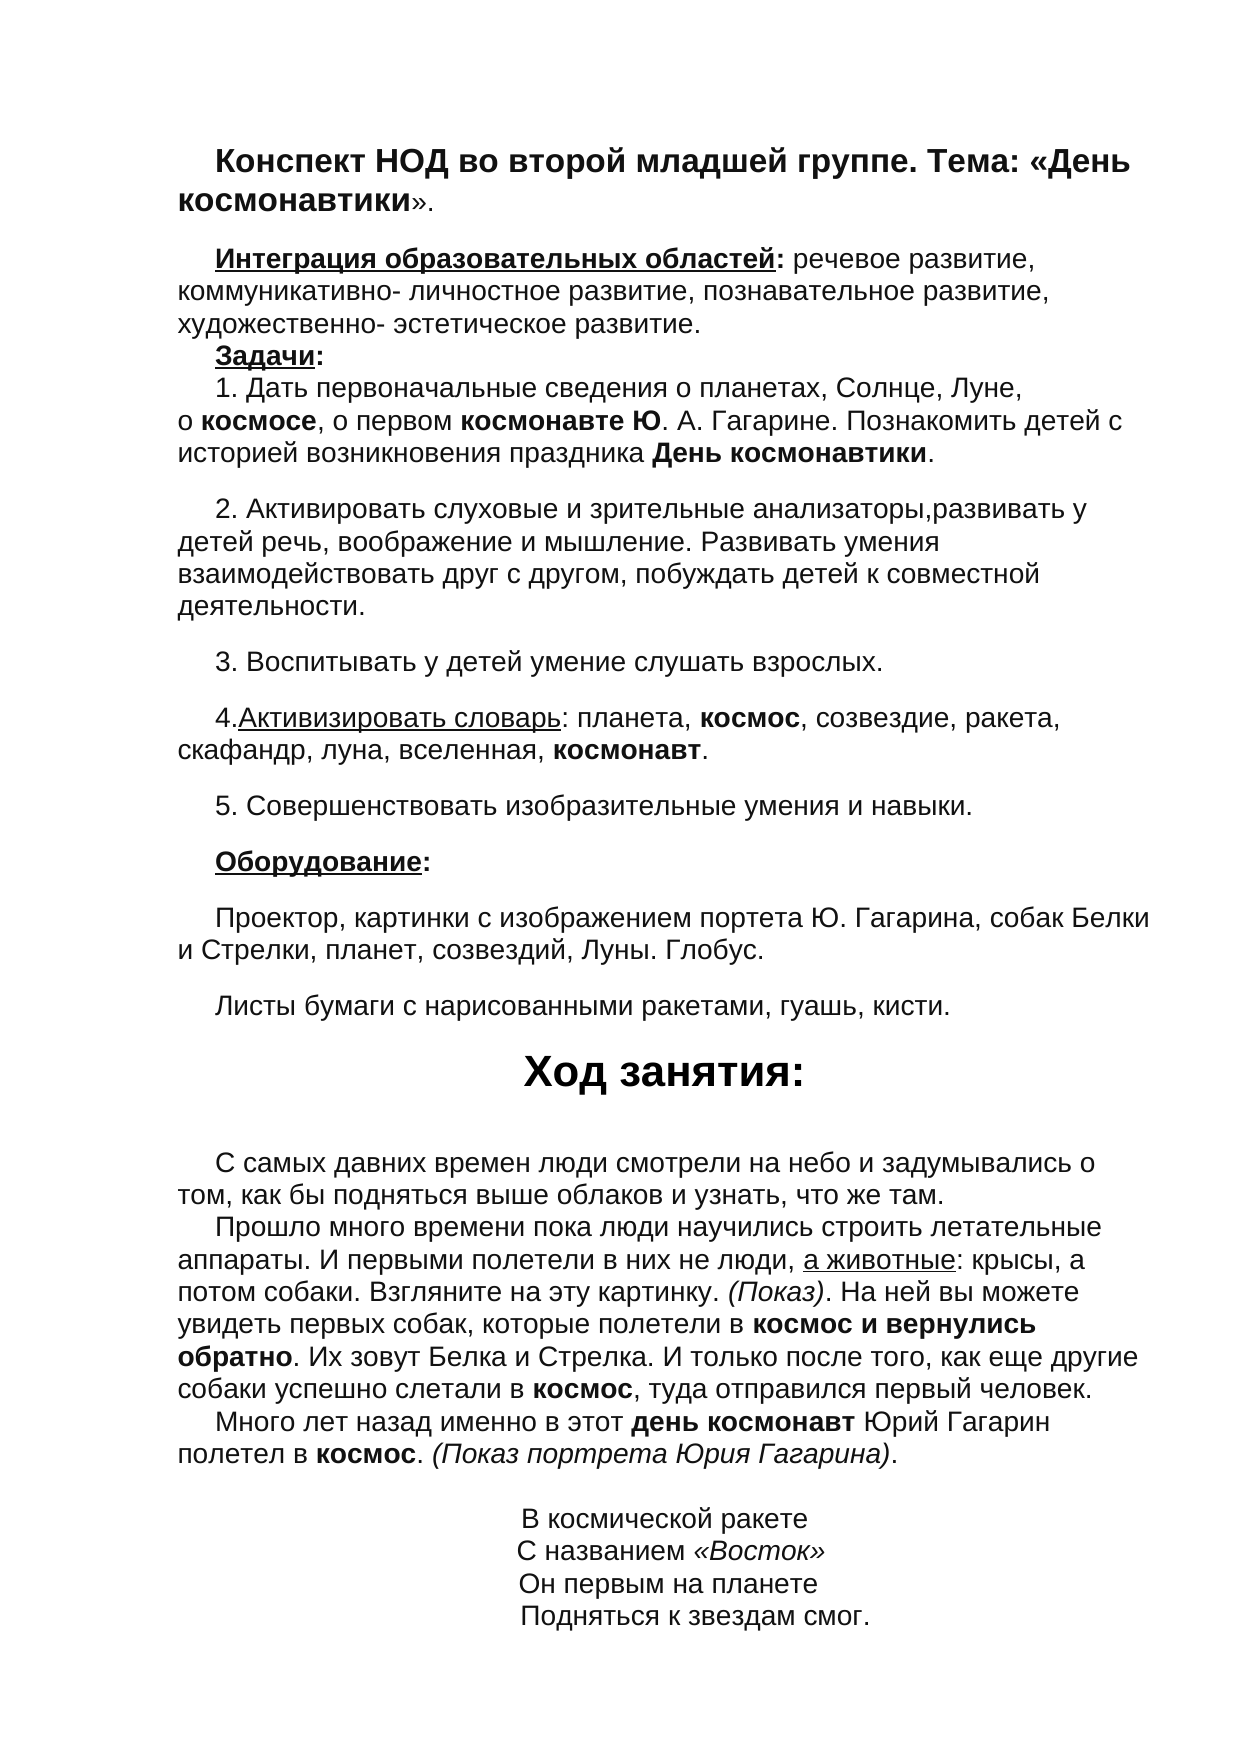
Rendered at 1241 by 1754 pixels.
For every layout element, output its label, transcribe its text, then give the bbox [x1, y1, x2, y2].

text Подняться к звездам смог. [177, 1599, 1152, 1631]
text Много лет назад именно в этот день космонавт Юрий Гагарин полетел в космос. (Показ портрета Юрия Гагарина). [177, 1405, 1152, 1469]
text 1. Дать первоначальные сведения о планетах, Солнце, Луне, о космосе, о первом космонавте Ю. А. Гагарине. Познакомить детей с историей возникновения праздника День космонавтики. [177, 371, 1152, 469]
text Листы бумаги с нарисованными ракетами, гуашь, кисти. [177, 989, 1152, 1021]
text 3. Воспитывать у детей умение слушать взрослых. [177, 645, 1152, 677]
text Оборудование: [177, 845, 1152, 877]
text Ход занятия: [177, 1045, 1152, 1095]
text Задачи: [177, 339, 1152, 371]
text С названием «Восток» [177, 1534, 1152, 1567]
text 4.Активизировать словарь: планета, космос, созвездие, ракета, скафандр, луна, вселенная, космонавт. [177, 701, 1152, 766]
text В космической ракете [177, 1502, 1152, 1534]
text Проектор, картинки с изображением портета Ю. Гагарина, собак Белки и Стрелки, планет, созвездий, Луны. Глобус. [177, 901, 1152, 966]
text 5. Совершенствовать изобразительные умения и навыки. [177, 789, 1152, 822]
text Конспект НОД во второй младшей группе. Тема: «День космонавтики». [177, 142, 1152, 218]
text Прошло много времени пока люди научились строить летательные аппараты. И первыми полетели в них не люди, а животные: крысы, а потом собаки. Взгляните на эту картинку. (Показ). На ней вы можете увидеть первых собак, которые полетели в космос и вернулись обратно. Их зовут Белка и Стрелка. И только после того, как еще другие собаки успешно слетали в космос, туда отправился первый человек. [177, 1210, 1152, 1405]
text Интеграция образовательных областей: речевое развитие, коммуникативно- личностное развитие, познавательное развитие, художественно- эстетическое развитие. [177, 242, 1152, 339]
text 2. Активировать слуховые и зрительные анализаторы,развивать у детей речь, воображение и мышление. Развивать умения взаимодействовать друг с другом, побуждать детей к совместной деятельности. [177, 492, 1152, 622]
text Он пеpвым на планете [177, 1567, 1152, 1599]
text С самых давних времен люди смотрели на небо и задумывались о том, как бы подняться выше облаков и узнать, что же там. [177, 1146, 1152, 1210]
